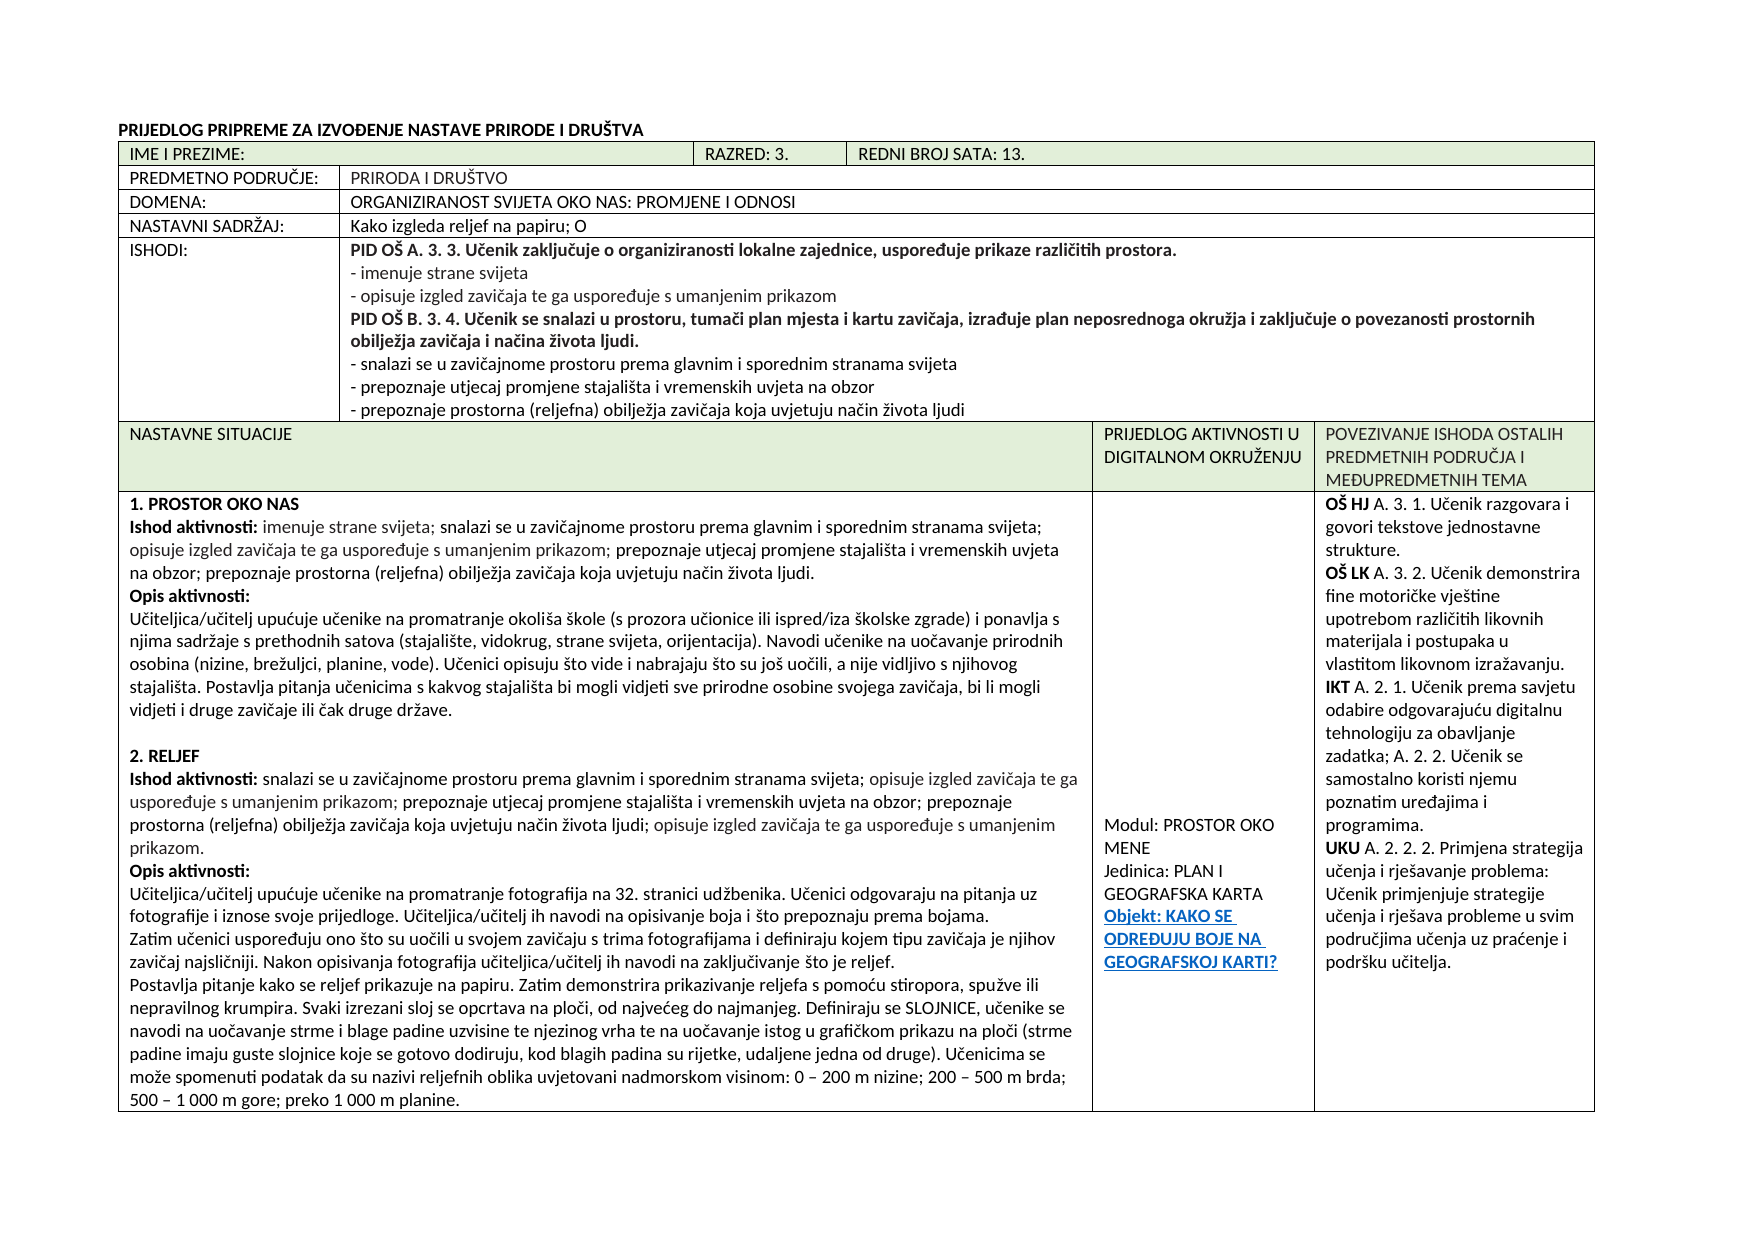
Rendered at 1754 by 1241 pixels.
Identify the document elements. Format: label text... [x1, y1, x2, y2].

table_cell NASTAVNE SITUACIJE [119, 422, 1092, 491]
table_cell PID OŠ A. 3. 3. Učenik zaključuje o organiziranosti lokalne zajednice, uspoređuje prikaze različitih prostora. - imenuje strane svijeta - opisuje izgled zavičaja te ga uspoređuje s umanjenim prikazom PID OŠ B. 3. 4. Učenik se snalazi u prostoru, tumači plan mjesta i kartu zavičaja, izrađuje plan neposrednoga okružja i zaključuje o povezanosti prostornih obilježja zavičaja i načina života ljudi. - snalazi se u zavičajnome prostoru prema glavnim i sporednim stranama svijeta - prepoznaje utjecaj promjene stajališta i vremenskih uvjeta na obzor - prepoznaje prostorna (reljefna) obilježja zavičaja koja uvjetuju način života ljudi [340, 238, 1594, 421]
table_cell DOMENA: [119, 190, 339, 213]
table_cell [119, 492, 1092, 1111]
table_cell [1093, 492, 1314, 1111]
table_cell PRIJEDLOG AKTIVNOSTI U DIGITALNOM OKRUŽENJU [1093, 422, 1314, 491]
table_cell ISHODI: [119, 238, 339, 421]
table_header IME I PREZIME: [119, 142, 693, 165]
table_cell ORGANIZIRANOST SVIJETA OKO NAS: PROMJENE I ODNOSI [340, 190, 1594, 213]
table_cell PREDMETNO PODRUČJE: [119, 166, 339, 189]
table_header REDNI BROJ SATA: 13. [847, 142, 1594, 165]
table_cell POVEZIVANJE ISHODA OSTALIH PREDMETNIH PODRUČJA I MEĐUPREDMETNIH TEMA [1315, 422, 1594, 491]
table_cell Kako izgleda reljef na papiru; O [340, 214, 1594, 237]
table_cell NASTAVNI SADRŽAJ: [119, 214, 339, 237]
table_cell PRIRODA I DRUŠTVO [340, 166, 1594, 189]
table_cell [1315, 492, 1594, 1111]
table_header RAZRED: 3. [694, 142, 846, 165]
text PRIJEDLOG PRIPREME ZA IZVOĐENJE NASTAVE PRIRODE I DRUŠTVA [118, 118, 1636, 141]
